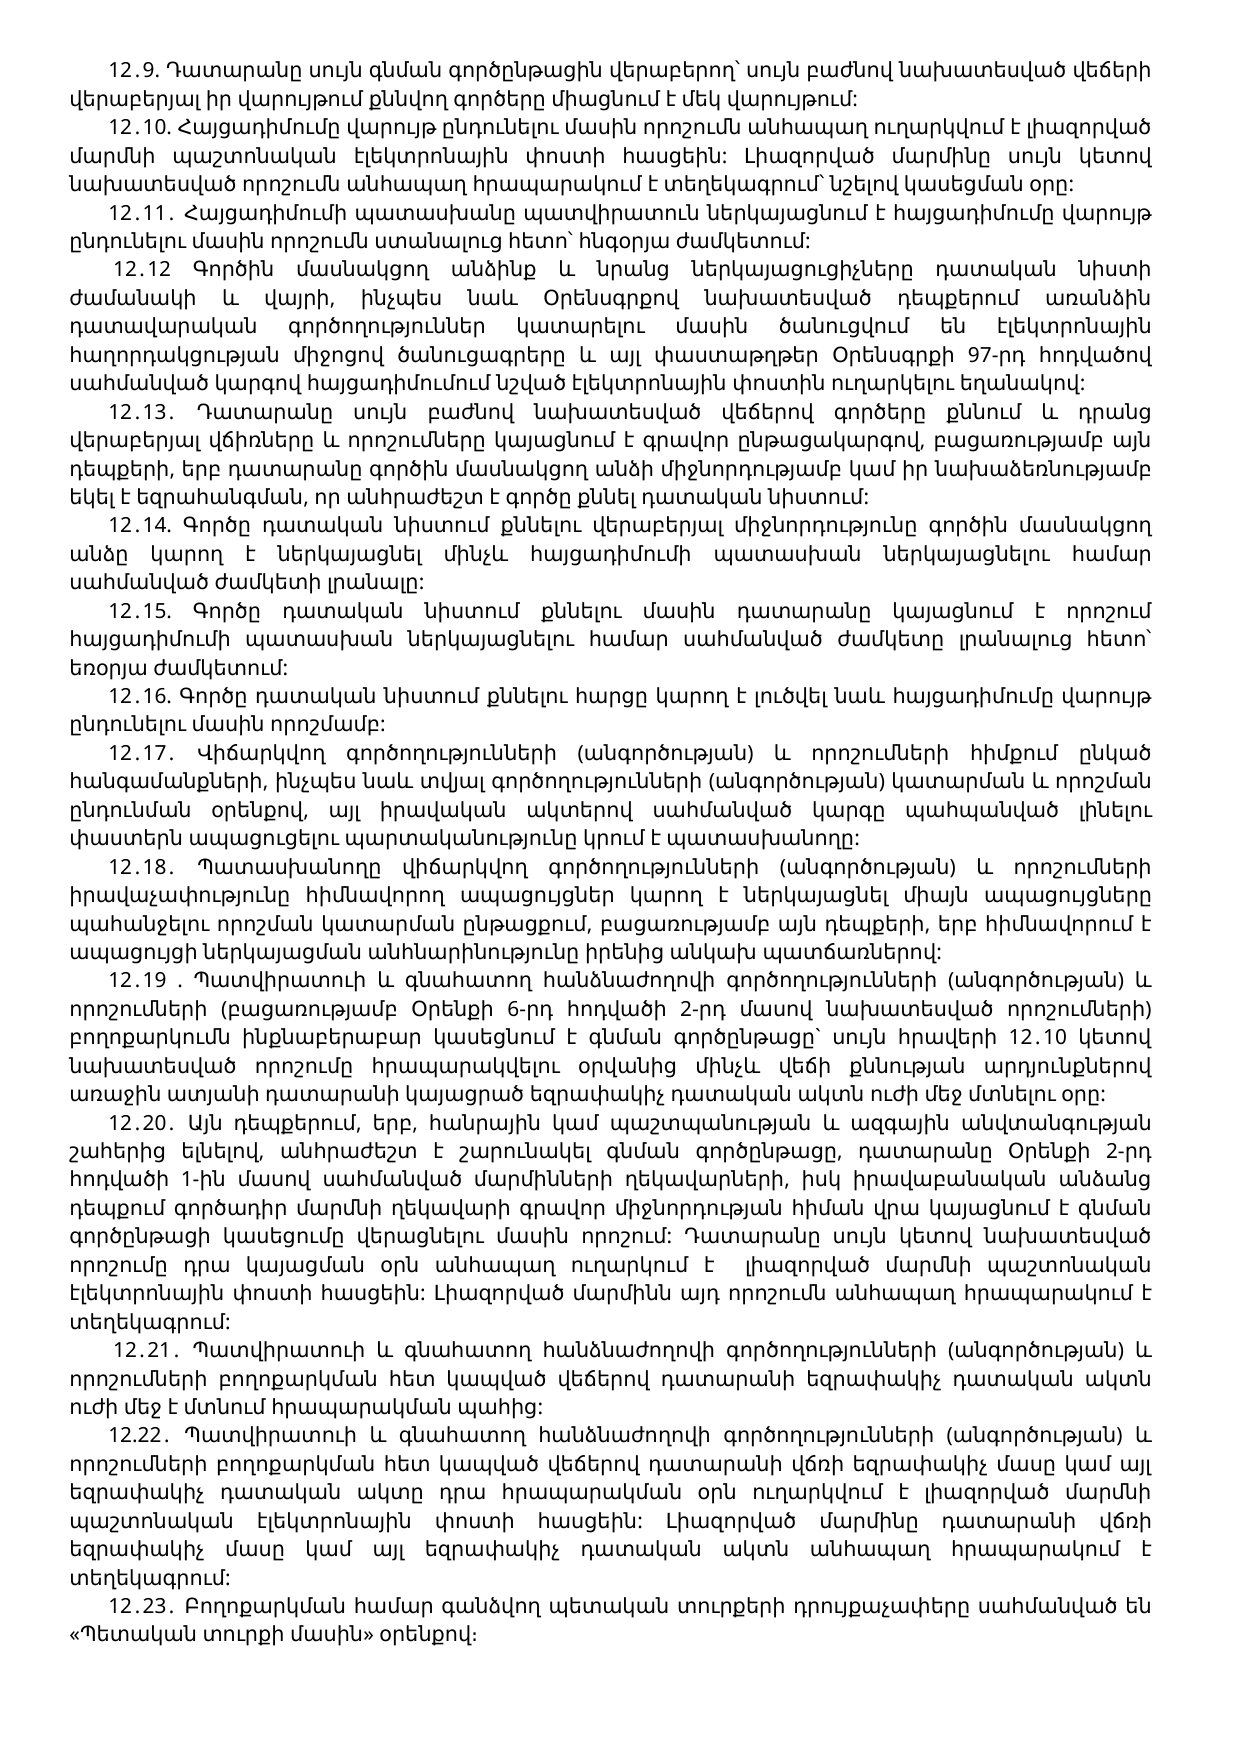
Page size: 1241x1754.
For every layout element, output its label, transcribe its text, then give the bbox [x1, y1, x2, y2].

text 12․17․ Վիճարկվող գործողությունների (անգործության) և որոշումների հիմքում ընկած հանգամանքների, ինչպես նաև տվյալ գործողությունների (անգործության) կատարման և որոշման ընդունման օրենքով, այլ իրավական ակտերով սահմանված կարգը պահպանված լինելու փաստերն ապացուցելու պարտականությունը կրում է պատասխանողը: [69, 738, 1152, 852]
text 12․12 Գործին մասնակցող անձինք և նրանց ներկայացուցիչները դատական նիստի ժամանակի և վայրի, ինչպես նաև Օրենսգրքով նախատեսված դեպքերում առանձին դատավարական գործողություններ կատարելու մասին ծանուցվում են էլեկտրոնային հաղորդակցության միջոցով ծանուցագրերը և այլ փաստաթղթեր Օրենսգրքի 97-րդ հոդվածով սահմանված կարգով հայցադիմումում նշված էլեկտրոնային փոստին ուղարկելու եղանակով: [69, 254, 1152, 397]
text 12․14. Գործը դատական նիստում քննելու վերաբերյալ միջնորդությունը գործին մասնակցող անձը կարող է ներկայացնել մինչև հայցադիմումի պատասխան ներկայացնելու համար սահմանված ժամկետի լրանալը: [69, 511, 1152, 596]
text 12․9. Դատարանը սույն գնման գործընթացին վերաբերող՝ սույն բաժնով նախատեսված վեճերի վերաբերյալ իր վարույթում քննվող գործերը միացնում է մեկ վարույթում: [69, 56, 1152, 112]
text 12․21․ Պատվիրատուի և գնահատող հանձնաժողովի գործողությունների (անգործության) և որոշումների բողոքարկման հետ կապված վեճերով դատարանի եզրափակիչ դատական ակտն ուժի մեջ է մտնում հրապարակման պահից: [69, 1335, 1152, 1421]
text 12․15. Գործը դատական նիստում քննելու մասին դատարանը կայացնում է որոշում հայցադիմումի պատասխան ներկայացնելու համար սահմանված ժամկետը լրանալուց հետո՝ եռօրյա ժամկետում: [69, 596, 1152, 681]
text 12․20․ Այն դեպքերում, երբ, հանրային կամ պաշտպանության և ազգային անվտանգության շահերից ելնելով, անհրաժեշտ է շարունակել գնման գործընթացը, դատարանը Օրենքի 2-րդ հոդվածի 1-ին մասով սահմանված մարմինների ղեկավարների, իսկ իրավաբանական անձանց դեպքում գործադիր մարմնի ղեկավարի գրավոր միջնորդության հիման վրա կայացնում է գնման գործընթացի կասեցումը վերացնելու մասին որոշում: Դատարանը սույն կետով նախատեսված որոշումը դրա կայացման օրն անհապաղ ուղարկում է լիազորված մարմնի պաշտոնական էլեկտրոնային փոստի հասցեին: Լիազորված մարմինն այդ որոշումն անհապաղ հրապարակում է տեղեկագրում: [69, 1108, 1152, 1335]
text 12․18․ Պատասխանողը վիճարկվող գործողությունների (անգործության) և որոշումների իրավաչափությունը հիմնավորող ապացույցներ կարող է ներկայացնել միայն ապացույցները պահանջելու որոշման կատարման ընթացքում, բացառությամբ այն դեպքերի, երբ հիմնավորում է ապացույցի ներկայացման անհնարինությունը իրենից անկախ պատճառներով: [69, 852, 1152, 966]
text 12․10. Հայցադիմումը վարույթ ընդունելու մասին որոշումն անհապաղ ուղարկվում է լիազորված մարմնի պաշտոնական էլեկտրոնային փոստի հասցեին: Լիազորված մարմինը սույն կետով նախատեսված որոշումն անհապաղ հրապարակում է տեղեկագրում՝ նշելով կասեցման օրը: [69, 112, 1152, 198]
text 12․16. Գործը դատական նիստում քննելու հարցը կարող է լուծվել նաև հայցադիմումը վարույթ ընդունելու մասին որոշմամբ: [69, 681, 1152, 738]
text 12.22․ Պատվիրատուի և գնահատող հանձնաժողովի գործողությունների (անգործության) և որոշումների բողոքարկման հետ կապված վեճերով դատարանի վճռի եզրափակիչ մասը կամ այլ եզրափակիչ դատական ակտը դրա հրապարակման օրն ուղարկվում է լիազորված մարմնի պաշտոնական էլեկտրոնային փոստի հասցեին: Լիազորված մարմինը դատարանի վճռի եզրափակիչ մասը կամ այլ եզրափակիչ դատական ակտն անհապաղ հրապարակում է տեղեկագրում: [69, 1421, 1152, 1591]
text 12․13․ Դատարանը սույն բաժնով նախատեսված վեճերով գործերը քննում և դրանց վերաբերյալ վճիռները և որոշումները կայացնում է գրավոր ընթացակարգով, բացառությամբ այն դեպքերի, երբ դատարանը գործին մասնակցող անձի միջնորդությամբ կամ իր նախաձեռնությամբ եկել է եզրահանգման, որ անհրաժեշտ է գործը քննել դատական նիստում: [69, 397, 1152, 511]
text 12․23․ Բողոքարկման համար գանձվող պետական տուրքերի դրույքաչափերը սահմանված են «Պետական տուրքի մասին» օրենքով։ [69, 1591, 1152, 1648]
text 12․19 . Պատվիրատուի և գնահատող հանձնաժողովի գործողությունների (անգործության) և որոշումների (բացառությամբ Օրենքի 6-րդ հոդվածի 2-րդ մասով նախատեսված որոշումների) բողոքարկումն ինքնաբերաբար կասեցնում է գնման գործընթացը` սույն հրավերի 12․10 կետով նախատեսված որոշումը հրապարակվելու օրվանից մինչև վեճի քննության արդյունքներով առաջին ատյանի դատարանի կայացրած եզրափակիչ դատական ակտն ուժի մեջ մտնելու օրը: [69, 966, 1152, 1108]
text 12․11․ Հայցադիմումի պատասխանը պատվիրատուն ներկայացնում է հայցադիմումը վարույթ ընդունելու մասին որոշումն ստանալուց հետո՝ հնգօրյա ժամկետում: [69, 198, 1152, 254]
